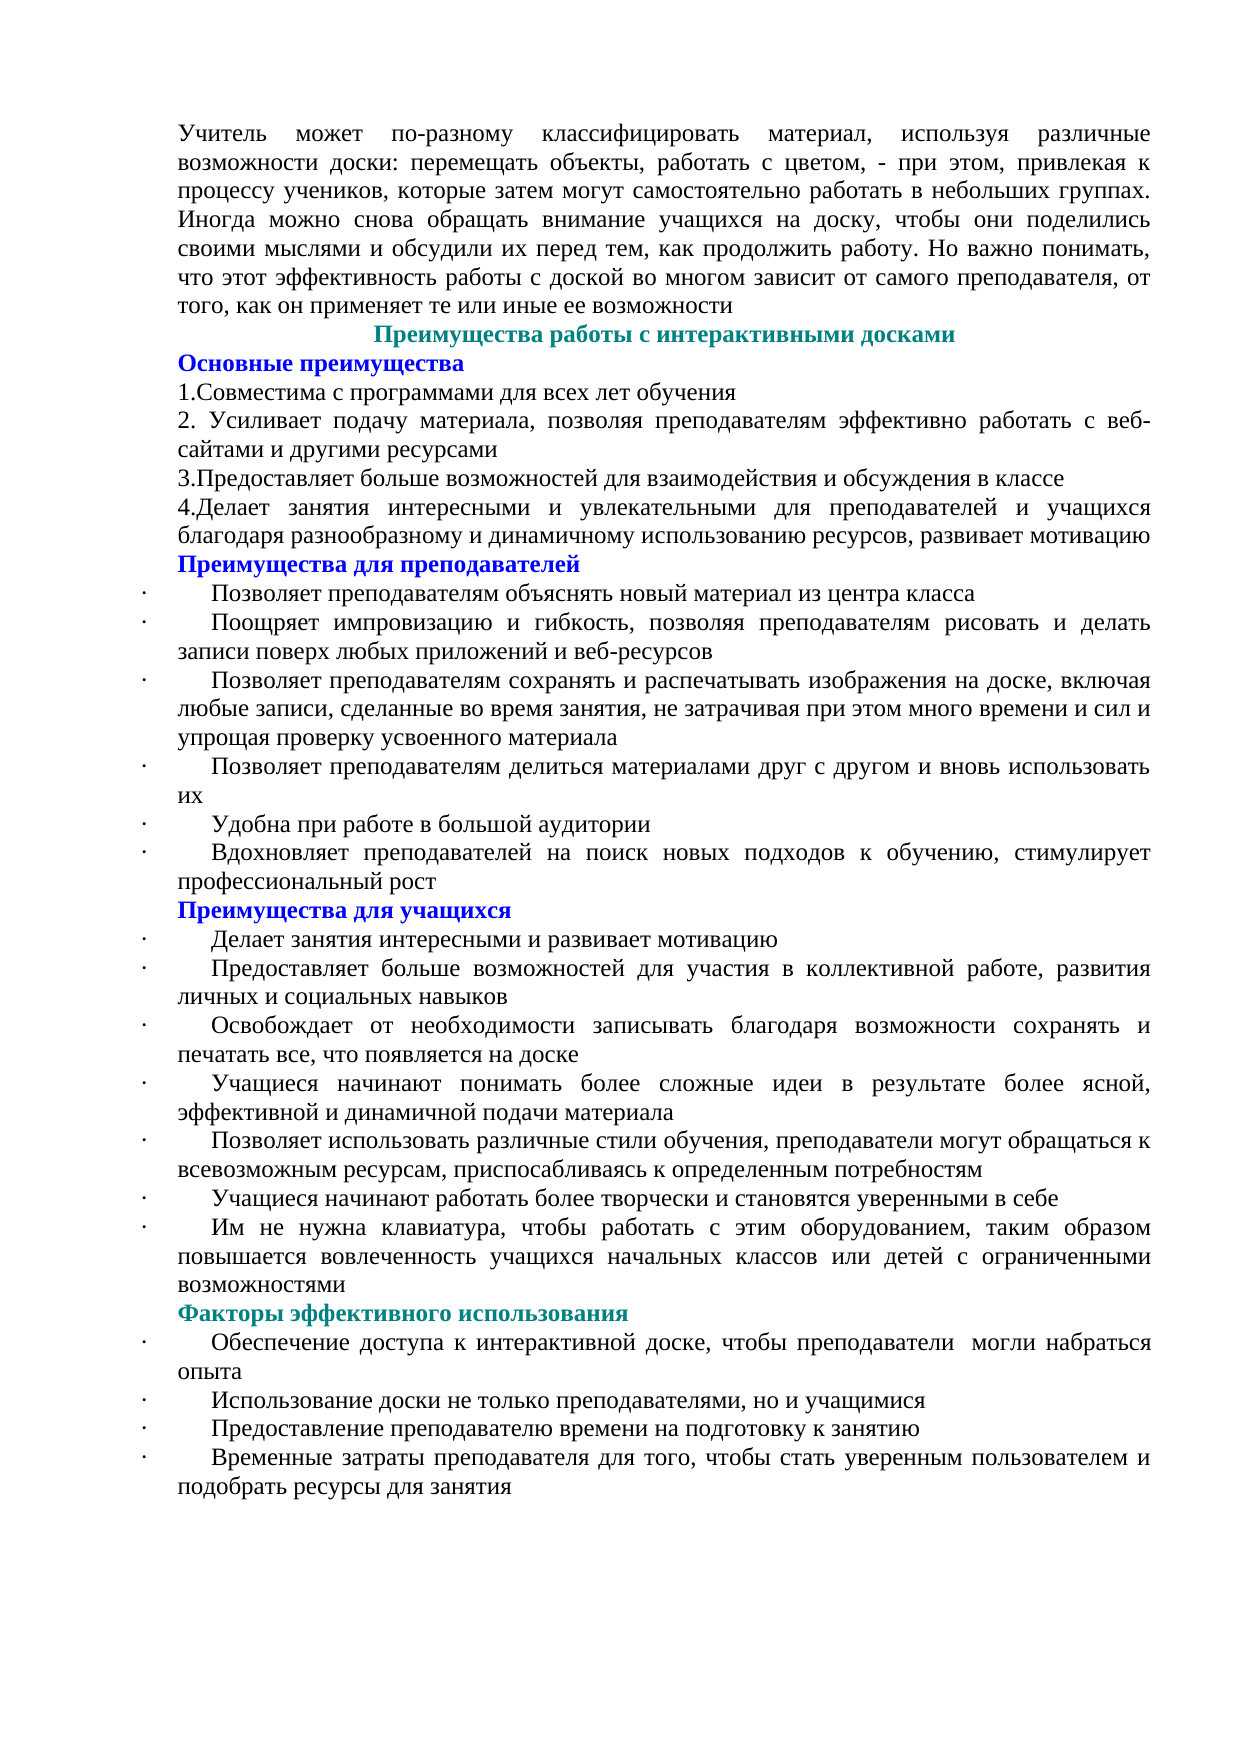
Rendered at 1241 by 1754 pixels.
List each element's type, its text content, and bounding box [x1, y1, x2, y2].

text Преимущества для учащихся [177, 895, 1152, 924]
text · Временные затраты преподавателя для того, чтобы стать уверенным пользователем и подобрать ресурсы для занятия [140, 1442, 1152, 1500]
text · Предоставляет больше возможностей для участия в коллективной работе, развития личных и социальных навыков [140, 953, 1152, 1010]
text 3.Предоставляет больше возможностей для взаимодействия и обсуждения в классе [177, 463, 1152, 492]
text · Делает занятия интересными и развивает мотивацию [140, 924, 1152, 953]
text · Освобождает от необходимости записывать благодаря возможности сохранять и печатать все, что появляется на доске [140, 1010, 1152, 1068]
text Факторы эффективного использования [177, 1298, 1152, 1327]
text · Поощряет импровизацию и гибкость, позволяя преподавателям рисовать и делать записи поверх любых приложений и веб-ресурсов [140, 607, 1152, 664]
text · Учащиеся начинают работать более творчески и становятся уверенными в себе [140, 1183, 1152, 1212]
text · Позволяет преподавателям объяснять новый материал из центра класса [140, 578, 1152, 607]
text · Использование доски не только преподавателями, но и учащимися [140, 1384, 1152, 1413]
text Основные преимущества [177, 348, 1152, 377]
text Преимущества работы с интерактивными досками [177, 319, 1152, 348]
text 2. Усиливает подачу материала, позволяя преподавателям эффективно работать с веб-сайтами и другими ресурсами [177, 406, 1152, 463]
text 1.Совместима с программами для всех лет обучения [177, 377, 1152, 406]
text · Вдохновляет преподавателей на поиск новых подходов к обучению, стимулирует профессиональный рост [140, 837, 1152, 895]
text · Позволяет преподавателям делиться материалами друг с другом и вновь использовать их [140, 751, 1152, 808]
text · Позволяет преподавателям сохранять и распечатывать изображения на доске, включая любые записи, сделанные во время занятия, не затрачивая при этом много времени и сил и упрощая проверку усвоенного материала [140, 664, 1152, 751]
text Преимущества для преподавателей [177, 549, 1152, 578]
text · Им не нужна клавиатура, чтобы работать с этим оборудованием, таким образом повышается вовлеченность учащихся начальных классов или детей с ограниченными возможностями [140, 1212, 1152, 1298]
text Учитель может по-разному классифицировать материал, используя различные возможности доски: перемещать объекты, работать с цветом, - при этом, привлекая к процессу учеников, которые затем могут самостоятельно работать в небольших группах. Иногда можно снова обращать внимание учащихся на доску, чтобы они поделились своими мыслями и обсудили их перед тем, как продолжить работу. Но важно понимать, что этот эффективность работы с доской во многом зависит от самого преподавателя, от того, как он применяет те или иные ее возможности [177, 118, 1152, 319]
text 4.Делает занятия интересными и увлекательными для преподавателей и учащихся благодаря разнообразному и динамичному использованию ресурсов, развивает мотивацию [177, 492, 1152, 549]
text · Учащиеся начинают понимать более сложные идеи в результате более ясной, эффективной и динамичной подачи материала [140, 1068, 1152, 1125]
text · Обеспечение доступа к интерактивной доске, чтобы преподаватели могли набраться опыта [140, 1327, 1152, 1384]
text · Удобна при работе в большой аудитории [140, 808, 1152, 837]
text · Позволяет использовать различные стили обучения, преподаватели могут обращаться к всевозможным ресурсам, приспосабливаясь к определенным потребностям [140, 1125, 1152, 1183]
text · Предоставление преподавателю времени на подготовку к занятию [140, 1413, 1152, 1442]
